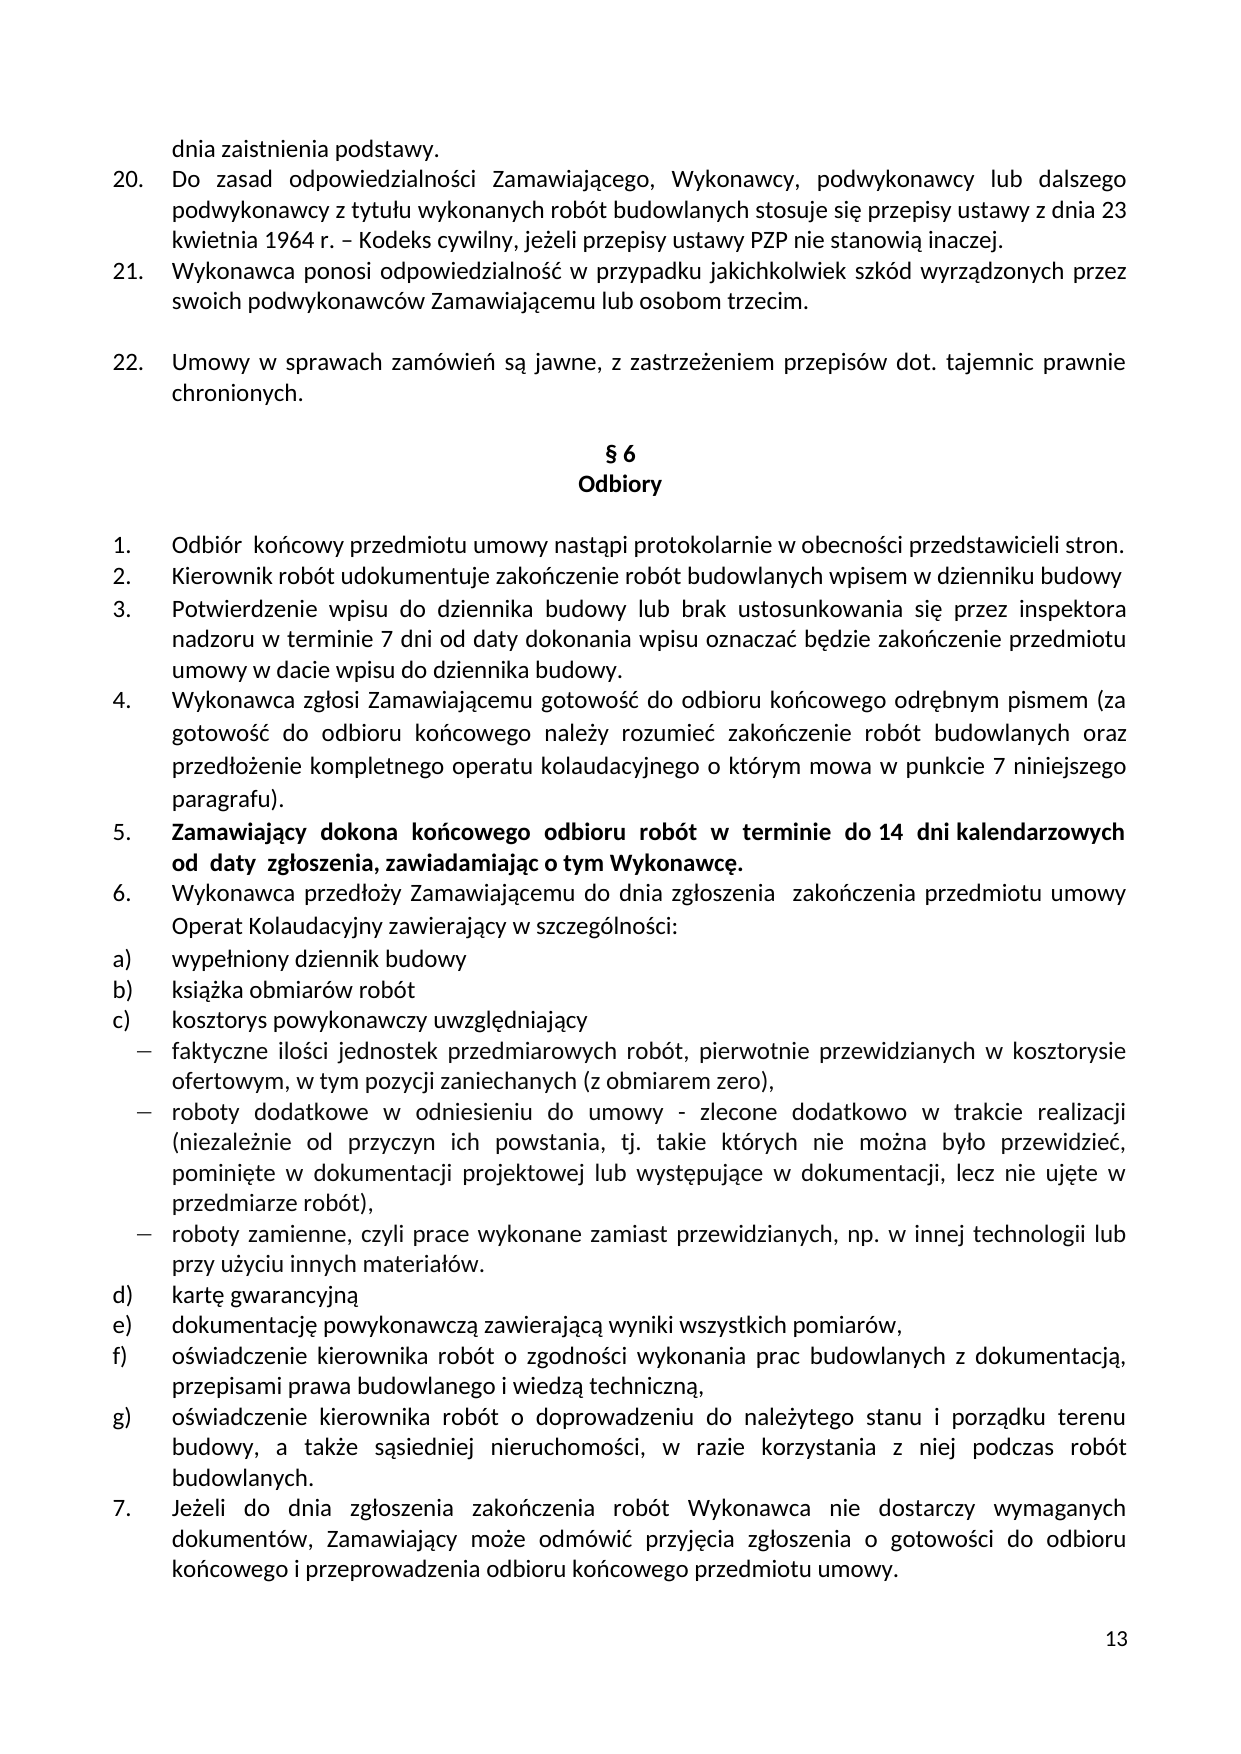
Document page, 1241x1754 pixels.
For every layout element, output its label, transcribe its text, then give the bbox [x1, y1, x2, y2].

list Zamawiający dokona końcowego odbioru robót w terminie do 14 dni kalendarzowych od daty zgłoszenia, zawiadamiając o tym Wykonawcę. [112, 816, 1128, 877]
list Jeżeli do dnia zgłoszenia zakończenia robót Wykonawca nie dostarczy wymaganych dokumentów, Zamawiający może odmówić przyjęcia zgłoszenia o gotowości do odbioru końcowego i przeprowadzenia odbioru końcowego przedmiotu umowy. [112, 1493, 1128, 1584]
list Potwierdzenie wpisu do dziennika budowy lub brak ustosunkowania się przez inspektora nadzoru w terminie 7 dni od daty dokonania wpisu oznaczać będzie zakończenie przedmiotu umowy w dacie wpisu do dziennika budowy. [112, 593, 1128, 685]
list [112, 133, 1128, 163]
list oświadczenie kierownika robót o zgodności wykonania prac budowlanych z dokumentacją, przepisami prawa budowlanego i wiedzą techniczną, [112, 1340, 1128, 1401]
list oświadczenie kierownika robót o doprowadzeniu do należytego stanu i porządku terenu budowy, a także sąsiedniej nieruchomości, w razie korzystania z niej podczas robót budowlanych. [112, 1401, 1128, 1493]
list książka obmiarów robót [112, 974, 1128, 1004]
list Odbiór końcowy przedmiotu umowy nastąpi protokolarnie w obecności przedstawicieli stron. [112, 530, 1128, 560]
list Wykonawca zgłosi Zamawiającemu gotowość do odbioru końcowego odrębnym pismem (za gotowość do odbioru końcowego należy rozumieć zakończenie robót budowlanych oraz przedłożenie kompletnego operatu kolaudacyjnego o którym mowa w punkcie 7 niniejszego paragrafu). [112, 685, 1128, 814]
list Wykonawca ponosi odpowiedzialność w przypadku jakichkolwiek szkód wyrządzonych przez swoich podwykonawców Zamawiającemu lub osobom trzecim. [112, 255, 1128, 316]
list Umowy w sprawach zamówień są jawne, z zastrzeżeniem przepisów dot. tajemnic prawnie chronionych. [112, 347, 1128, 408]
list roboty dodatkowe w odniesieniu do umowy - zlecone dodatkowo w trakcie realizacji (niezależnie od przyczyn ich powstania, tj. takie których nie można było przewidzieć, pominięte w dokumentacji projektowej lub występujące w dokumentacji, lecz nie ujęte w przedmiarze robót), [134, 1096, 1128, 1218]
text Odbiory [112, 469, 1128, 499]
list faktyczne ilości jednostek przedmiarowych robót, pierwotnie przewidzianych w kosztorysie ofertowym, w tym pozycji zaniechanych (z obmiarem zero), [134, 1035, 1128, 1096]
list Kierownik robót udokumentuje zakończenie robót budowlanych wpisem w dzienniku budowy [112, 560, 1128, 591]
list Do zasad odpowiedzialności Zamawiającego, Wykonawcy, podwykonawcy lub dalszego podwykonawcy z tytułu wykonanych robót budowlanych stosuje się przepisy ustawy z dnia 23 kwietnia 1964 r. – Kodeks cywilny, jeżeli przepisy ustawy PZP nie stanowią inaczej. [112, 163, 1128, 255]
list wypełniony dziennik budowy [112, 943, 1128, 974]
list kosztorys powykonawczy uwzględniający [112, 1004, 1128, 1035]
list Wykonawca przedłoży Zamawiającemu do dnia zgłoszenia zakończenia przedmiotu umowy Operat Kolaudacyjny zawierający w szczególności: [112, 877, 1128, 941]
text § 6 [112, 438, 1128, 469]
list dokumentację powykonawczą zawierającą wyniki wszystkich pomiarów, [112, 1309, 1128, 1340]
list kartę gwarancyjną [112, 1279, 1128, 1309]
list roboty zamienne, czyli prace wykonane zamiast przewidzianych, np. w innej technologii lub przy użyciu innych materiałów. [134, 1218, 1128, 1279]
